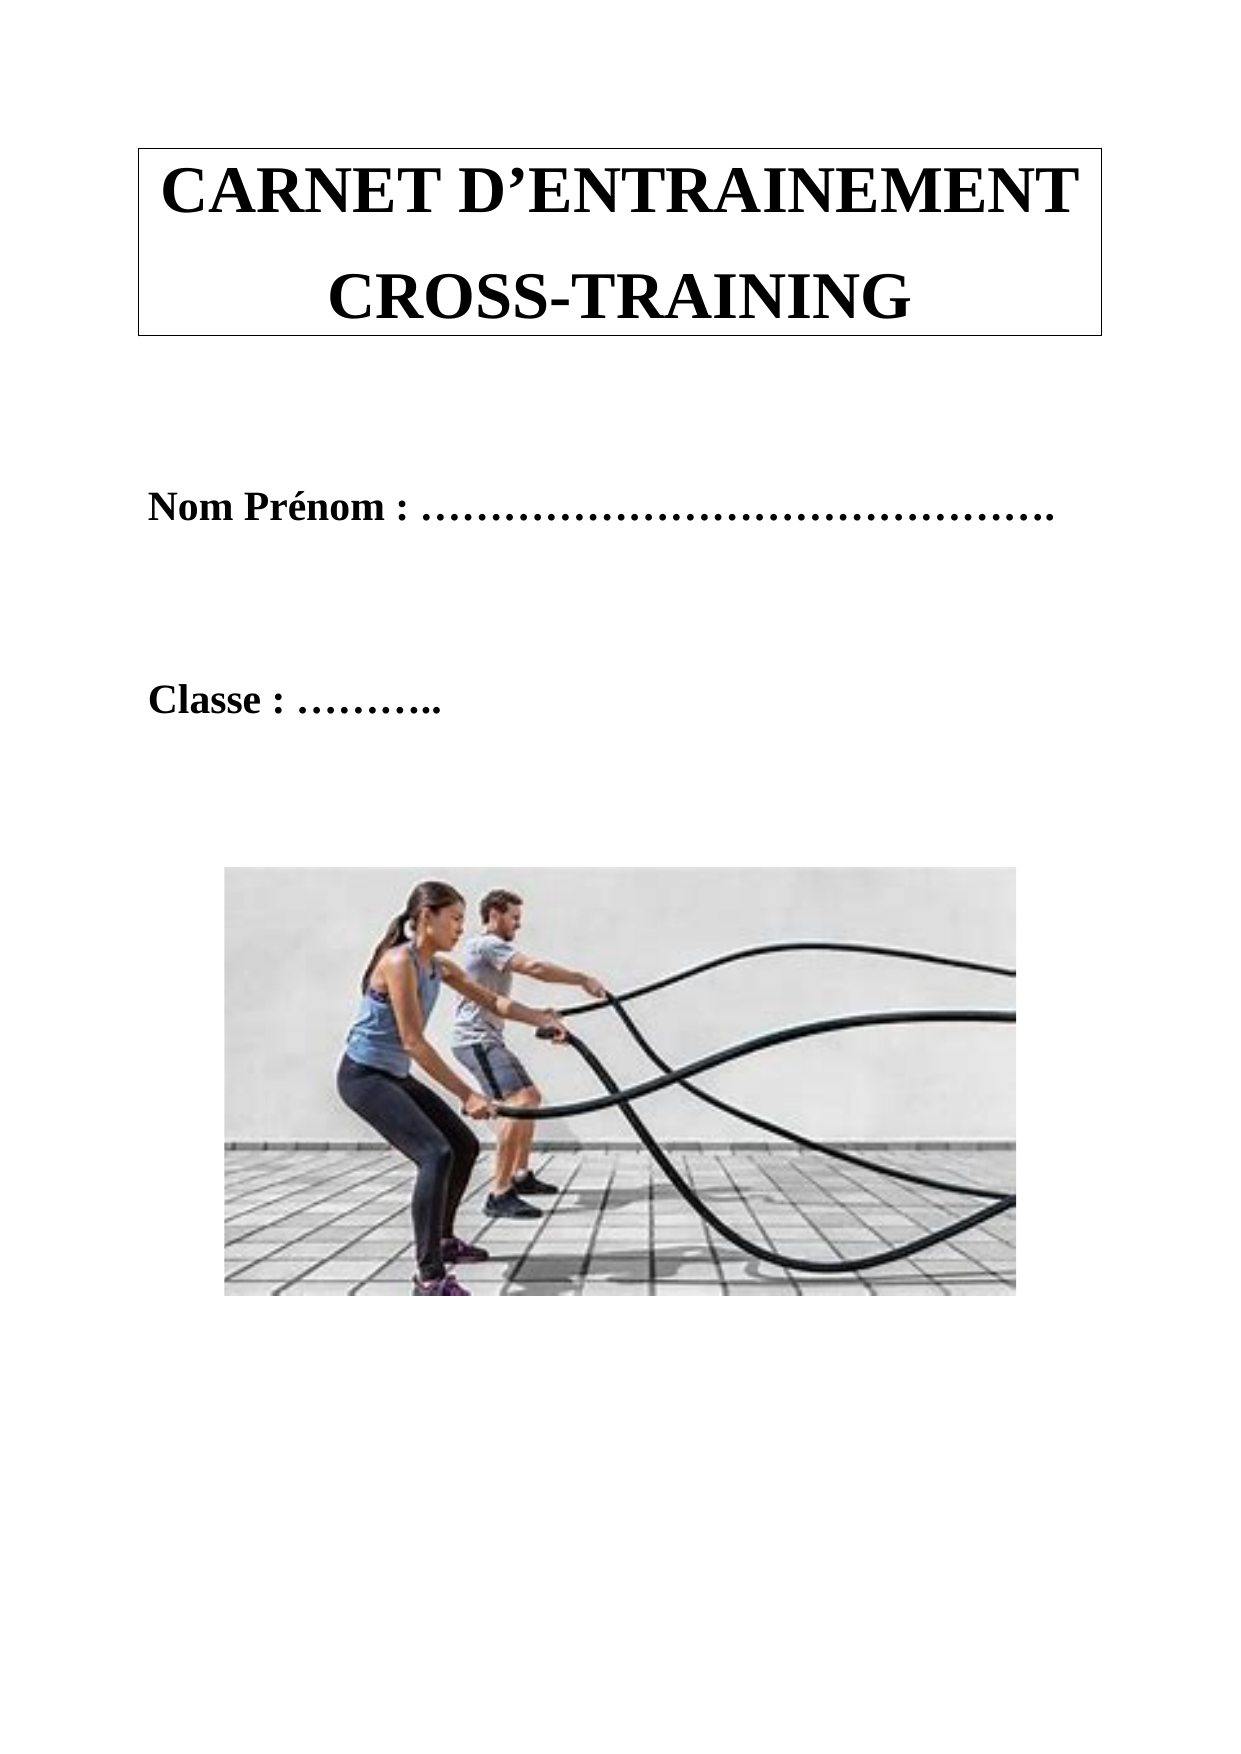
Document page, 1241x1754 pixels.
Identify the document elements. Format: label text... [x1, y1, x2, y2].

text Nom Prénom : ………………………………………. [148, 481, 1093, 529]
text Classe : ……….. [148, 674, 1093, 722]
text CARNET D’ENTRAINEMENT [139, 149, 1101, 227]
text CROSS-TRAINING [139, 253, 1101, 335]
picture [224, 867, 1017, 1296]
